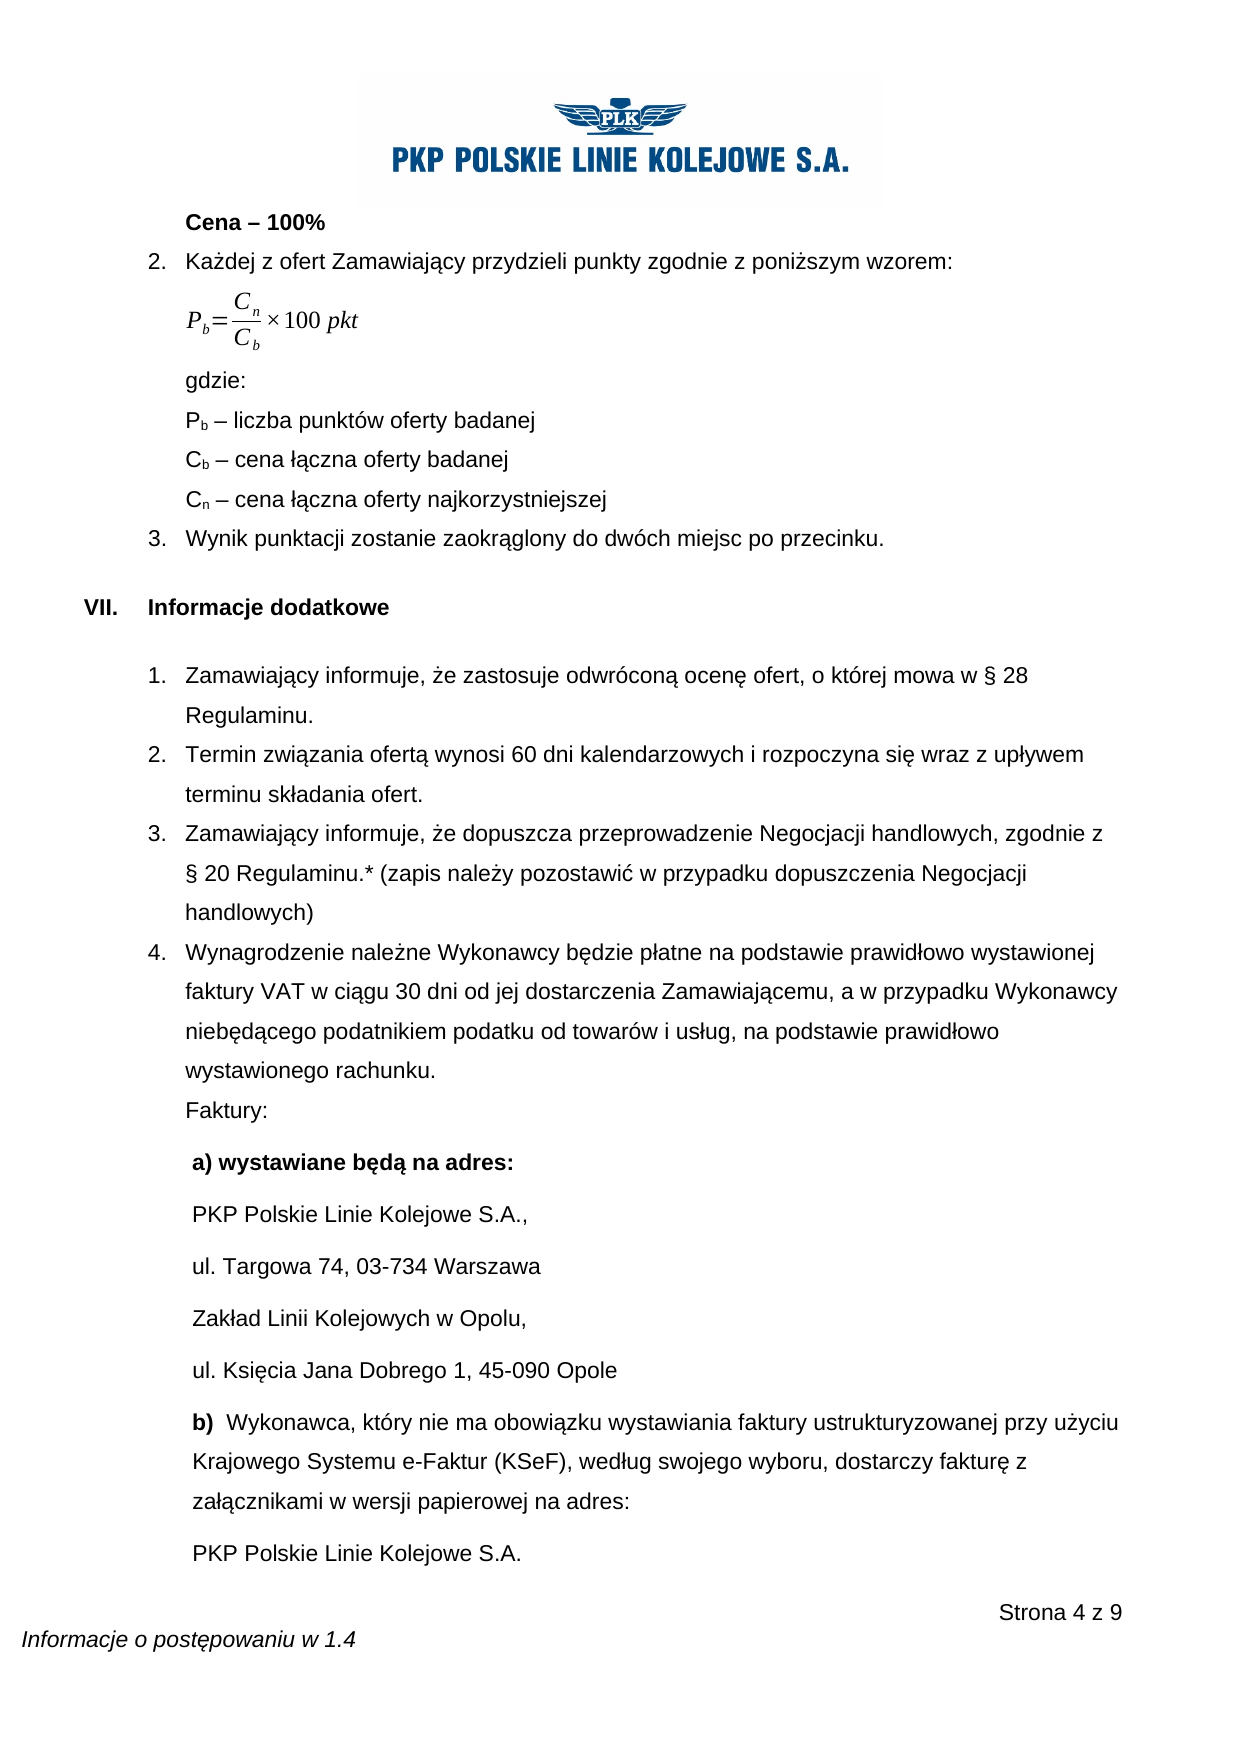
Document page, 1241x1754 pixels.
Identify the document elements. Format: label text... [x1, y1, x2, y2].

text ul. Księcia Jana Dobrego 1, 45-090 Opole [192, 1357, 1122, 1383]
list Informacje dodatkowe [118, 594, 1122, 620]
text Faktury: [185, 1097, 1122, 1123]
list Termin związania ofertą wynosi 60 dni kalendarzowych i rozpoczyna się wraz z upływem terminu składania ofert. [148, 741, 1122, 807]
list Wynagrodzenie należne Wykonawcy będzie płatne na podstawie prawidłowo wystawionej faktury VAT w ciągu 30 dni od jej dostarczenia Zamawiającemu, a w przypadku Wykonawcy niebędącego podatnikiem podatku od towarów i usług, na podstawie prawidłowo wystawionego rachunku. [148, 939, 1122, 1084]
picture [357, 73, 883, 209]
text Cena – 100% [118, 209, 1122, 235]
text a) wystawiane będą na adres: [133, 1149, 1122, 1175]
text Zakład Linii Kolejowych w Opolu, [192, 1305, 1122, 1331]
list Każdej z ofert Zamawiający przydzieli punkty zgodnie z poniższym wzorem: [148, 248, 1122, 275]
text b) Wykonawca, który nie ma obowiązku wystawiania faktury ustrukturyzowanej przy użyciu Krajowego Systemu e-Faktur (KSeF), według swojego wyboru, dostarczy fakturę z załącznikami w wersji papierowej na adres: [192, 1409, 1122, 1514]
text PKP Polskie Linie Kolejowe S.A. [192, 1539, 1122, 1566]
list Pb – liczba punktów oferty badanej [185, 407, 1122, 433]
list Cb – cena łączna oferty badanej [185, 446, 1122, 473]
list Wynik punktacji zostanie zaokrąglony do dwóch miejsc po przecinku. [148, 525, 1122, 552]
text PKP Polskie Linie Kolejowe S.A., [59, 1201, 1122, 1227]
text ul. Targowa 74, 03-734 Warszawa [148, 1253, 1122, 1279]
list Zamawiający informuje, że zastosuje odwróconą ocenę ofert, o której mowa w § 28 Regulaminu. [148, 662, 1122, 728]
list gdzie: [185, 367, 1122, 394]
list Zamawiający informuje, że dopuszcza przeprowadzenie Negocjacji handlowych, zgodnie z § 20 Regulaminu.* (zapis należy pozostawić w przypadku dopuszczenia Negocjacji handlowych) [148, 820, 1122, 926]
list Cn – cena łączna oferty najkorzystniejszej [185, 486, 1122, 512]
